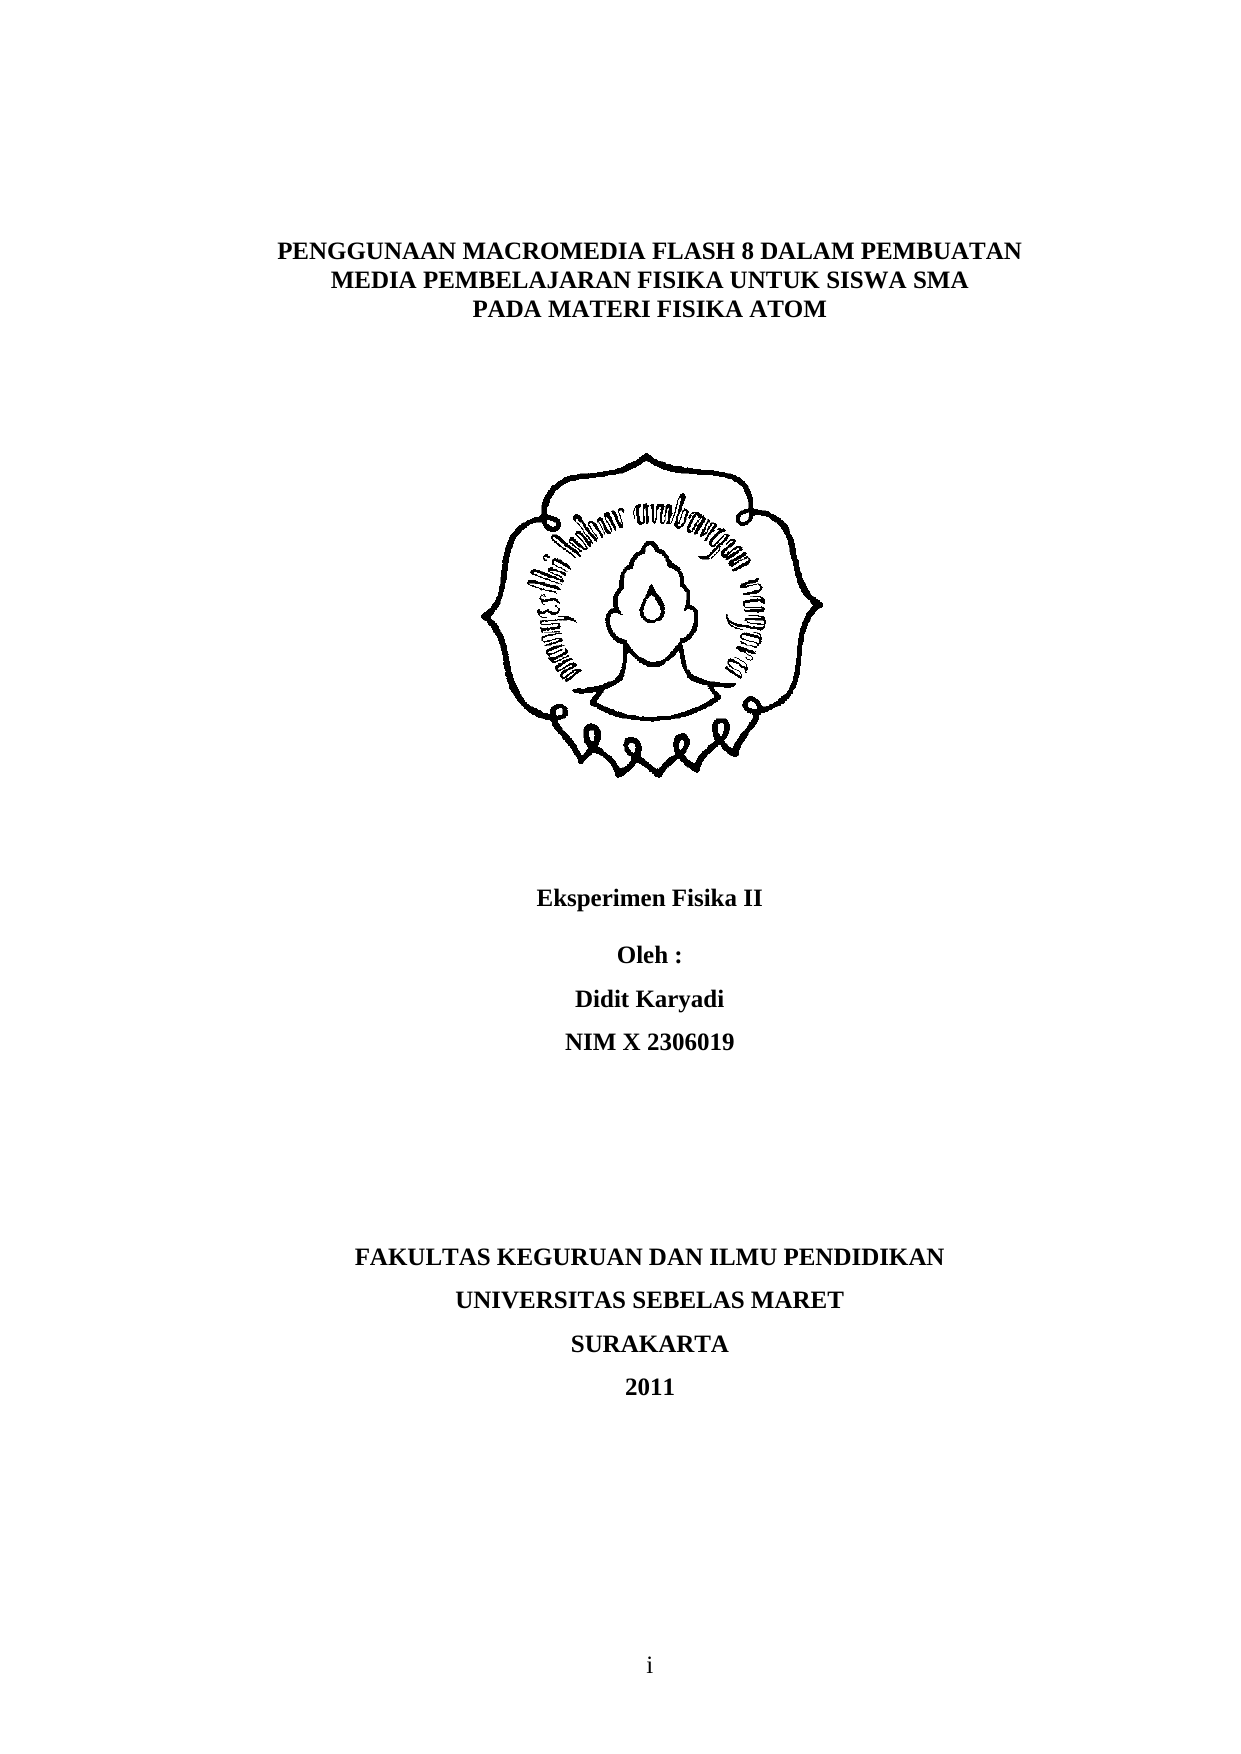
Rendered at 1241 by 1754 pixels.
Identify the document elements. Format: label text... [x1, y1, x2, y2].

text UNIVERSITAS SEBELAS MARET [236, 1286, 1063, 1314]
text 2011 [236, 1372, 1063, 1401]
text PENGGUNAAN MACROMEDIA FLASH 8 DALAM PEMBUATAN MEDIA PEMBELAJARAN FISIKA UNTUK SISWA SMA [236, 236, 1063, 294]
text Eksperimen Fisika II [236, 883, 1063, 912]
picture [480, 450, 831, 780]
text PADA MATERI FISIKA ATOM [236, 294, 1063, 322]
text SURAKARTA [236, 1329, 1063, 1357]
subtitle NIM X 2306019 [236, 1027, 1063, 1056]
text FAKULTAS KEGURUAN DAN ILMU PENDIDIKAN [236, 1242, 1063, 1271]
text Oleh : [236, 941, 1063, 969]
text Didit Karyadi [236, 984, 1063, 1012]
